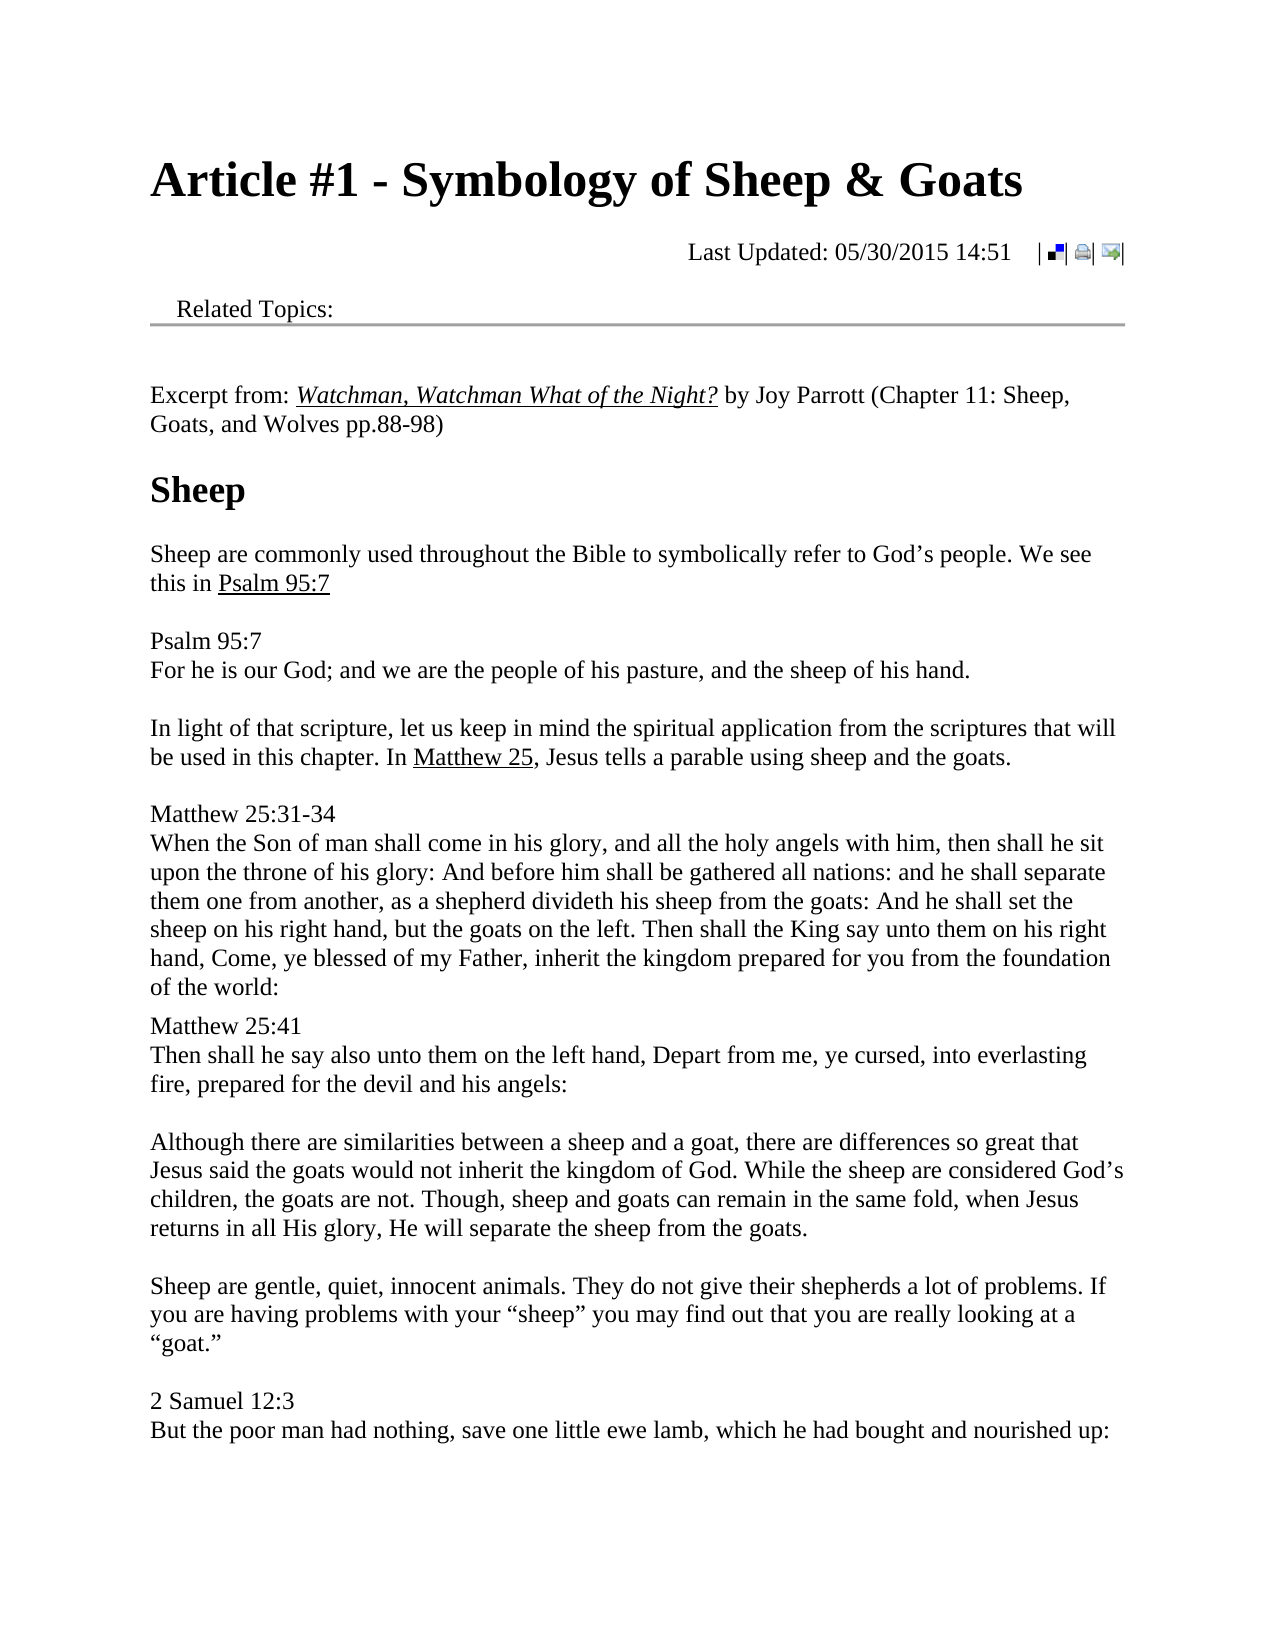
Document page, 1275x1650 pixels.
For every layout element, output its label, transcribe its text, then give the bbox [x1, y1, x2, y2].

text Psalm 95:7 For he is our God; and we are the people of his pasture, and the sheep of his hand. [150, 626, 1125, 684]
text Related Topics: [176, 294, 1099, 323]
text Sheep are commonly used throughout the Bible to symbolically refer to God’s people. We see this in Psalm 95:7 [150, 539, 1125, 597]
picture [1075, 244, 1091, 260]
text Matthew 25:41 Then shall he say also unto them on the left hand, Depart from me, ye cursed, into everlasting fire, prepared for the devil and his angels: [150, 1011, 1125, 1097]
text Matthew 25:31-34 When the Son of man shall come in his glory, and all the holy angels with him, then shall he sit upon the throne of his glory: And before him shall be gathered all nations: and he shall separate them one from another, as a shepherd divideth his sheep from the goats: And he shall set the sheep on his right hand, but the goats on the left. Then shall the King say unto them on his right hand, Come, ye blessed of my Father, inherit the kingdom prepared for you from the foundation of the world: [150, 799, 1125, 1001]
picture [1101, 241, 1120, 260]
text Sheep [150, 467, 1125, 510]
text Last Updated: 05/30/2015 14:51 | | | | [150, 237, 1125, 265]
text Article #1 - Symbology of Sheep & Goats [150, 150, 1125, 207]
text Sheep are gentle, quiet, innocent animals. They do not give their shepherds a lot of problems. If you are having problems with your “sheep” you may find out that you are really looking at a “goat.” [150, 1271, 1125, 1357]
text Excerpt from: Watchman, Watchman What of the Night? by Joy Parrott (Chapter 11: Sheep, Goats, and Wolves pp.88-98) [150, 381, 1125, 438]
picture [1048, 244, 1064, 260]
text Although there are similarities between a sheep and a goat, there are differences so great that Jesus said the goats would not inherit the kingdom of God. While the sheep are considered God’s children, the goats are not. Though, sheep and goats can remain in the same fold, when Jesus returns in all His glory, He will separate the sheep from the goats. [150, 1127, 1125, 1242]
text In light of that scripture, let us keep in mind the spiritual application from the scriptures that will be used in this chapter. In Matthew 25, Jesus tells a parable using sheep and the goats. [150, 713, 1125, 770]
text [150, 1386, 1125, 1444]
